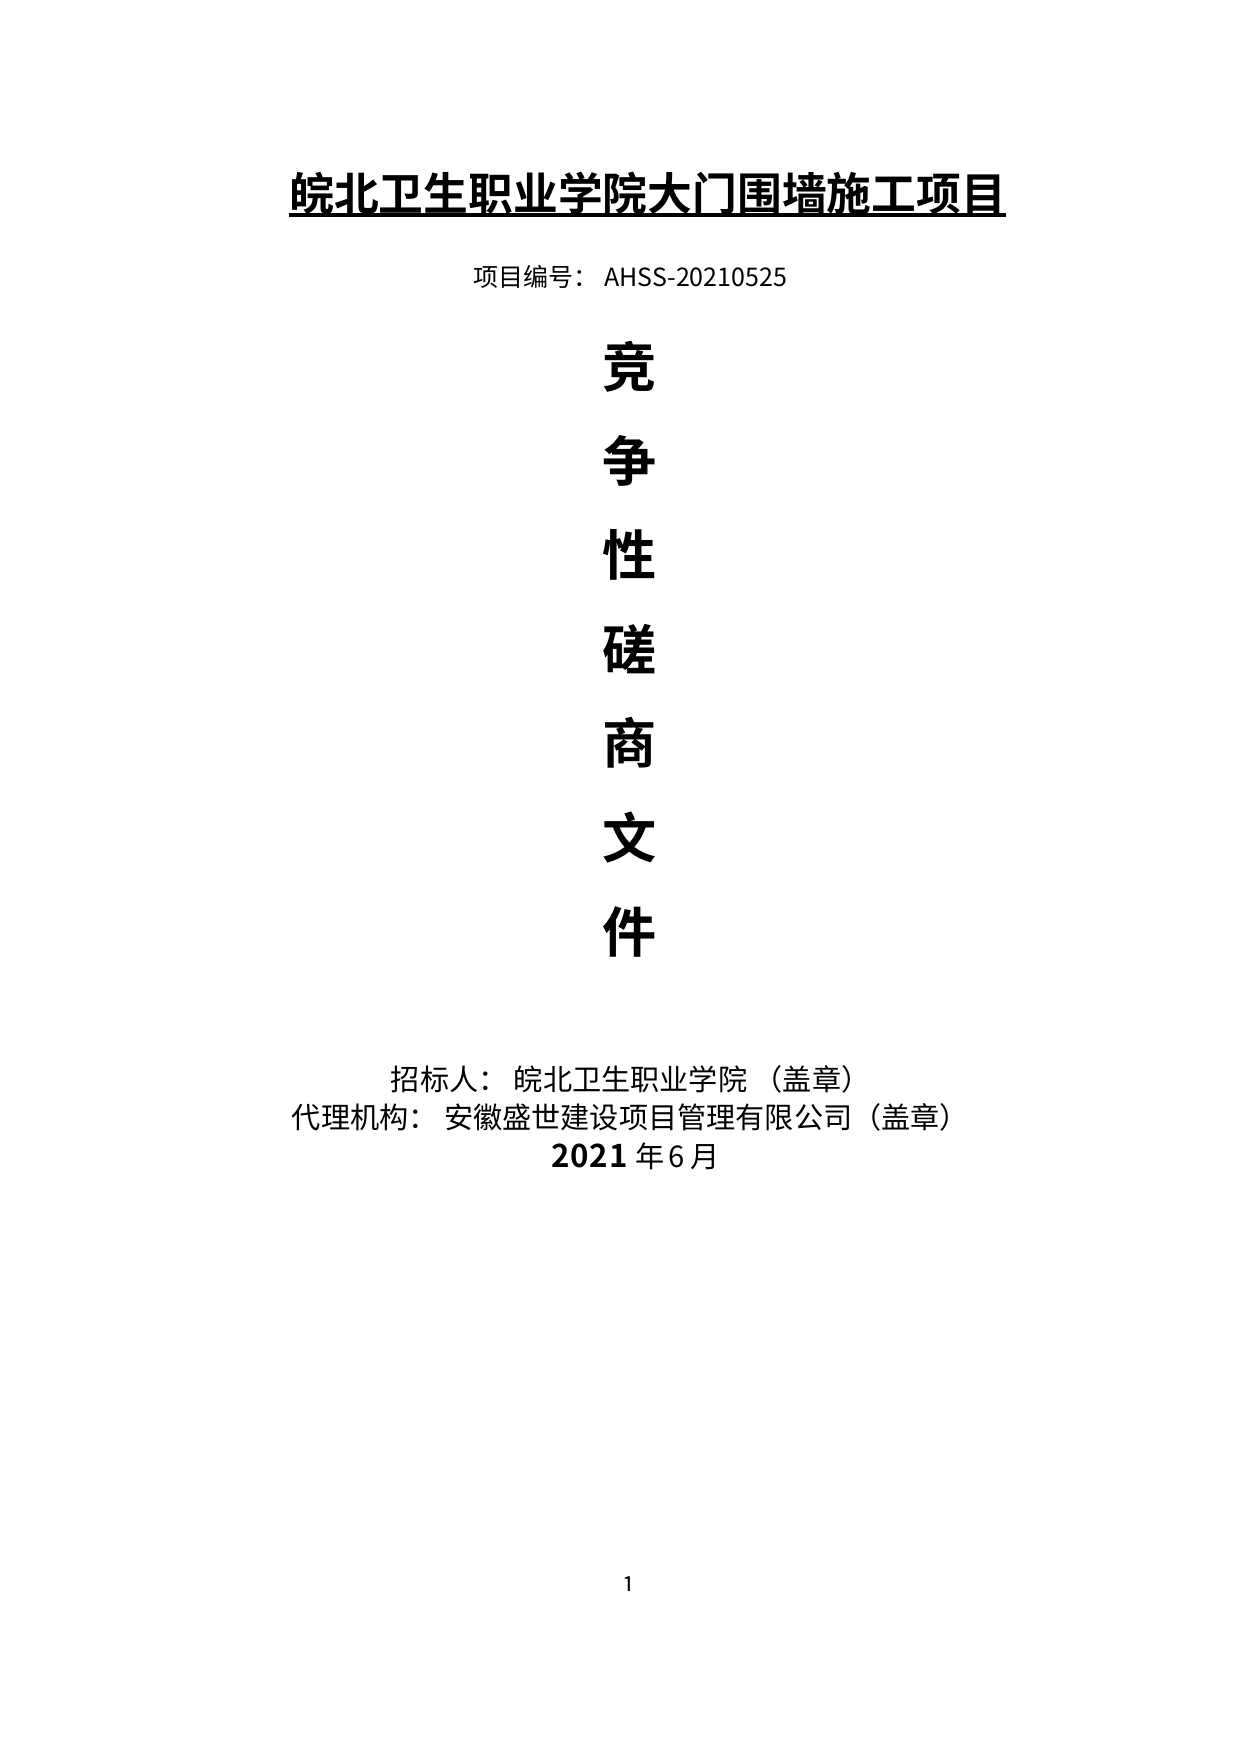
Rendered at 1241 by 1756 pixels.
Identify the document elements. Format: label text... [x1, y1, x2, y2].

text 2021年 6月 [127, 1136, 1146, 1176]
subtitle 项目编号： AHSS-20210525 [114, 257, 1146, 293]
text 招标人： 皖北卫生职业学院 （盖章） [114, 1056, 1146, 1099]
subtitle 皖北卫生职业学院大门围墙施工项目 [148, 158, 1146, 223]
text 竞争性磋商文件 [602, 325, 657, 968]
text 代理机构： 安徽盛世建设项目管理有限公司（盖章） [114, 1099, 1146, 1136]
